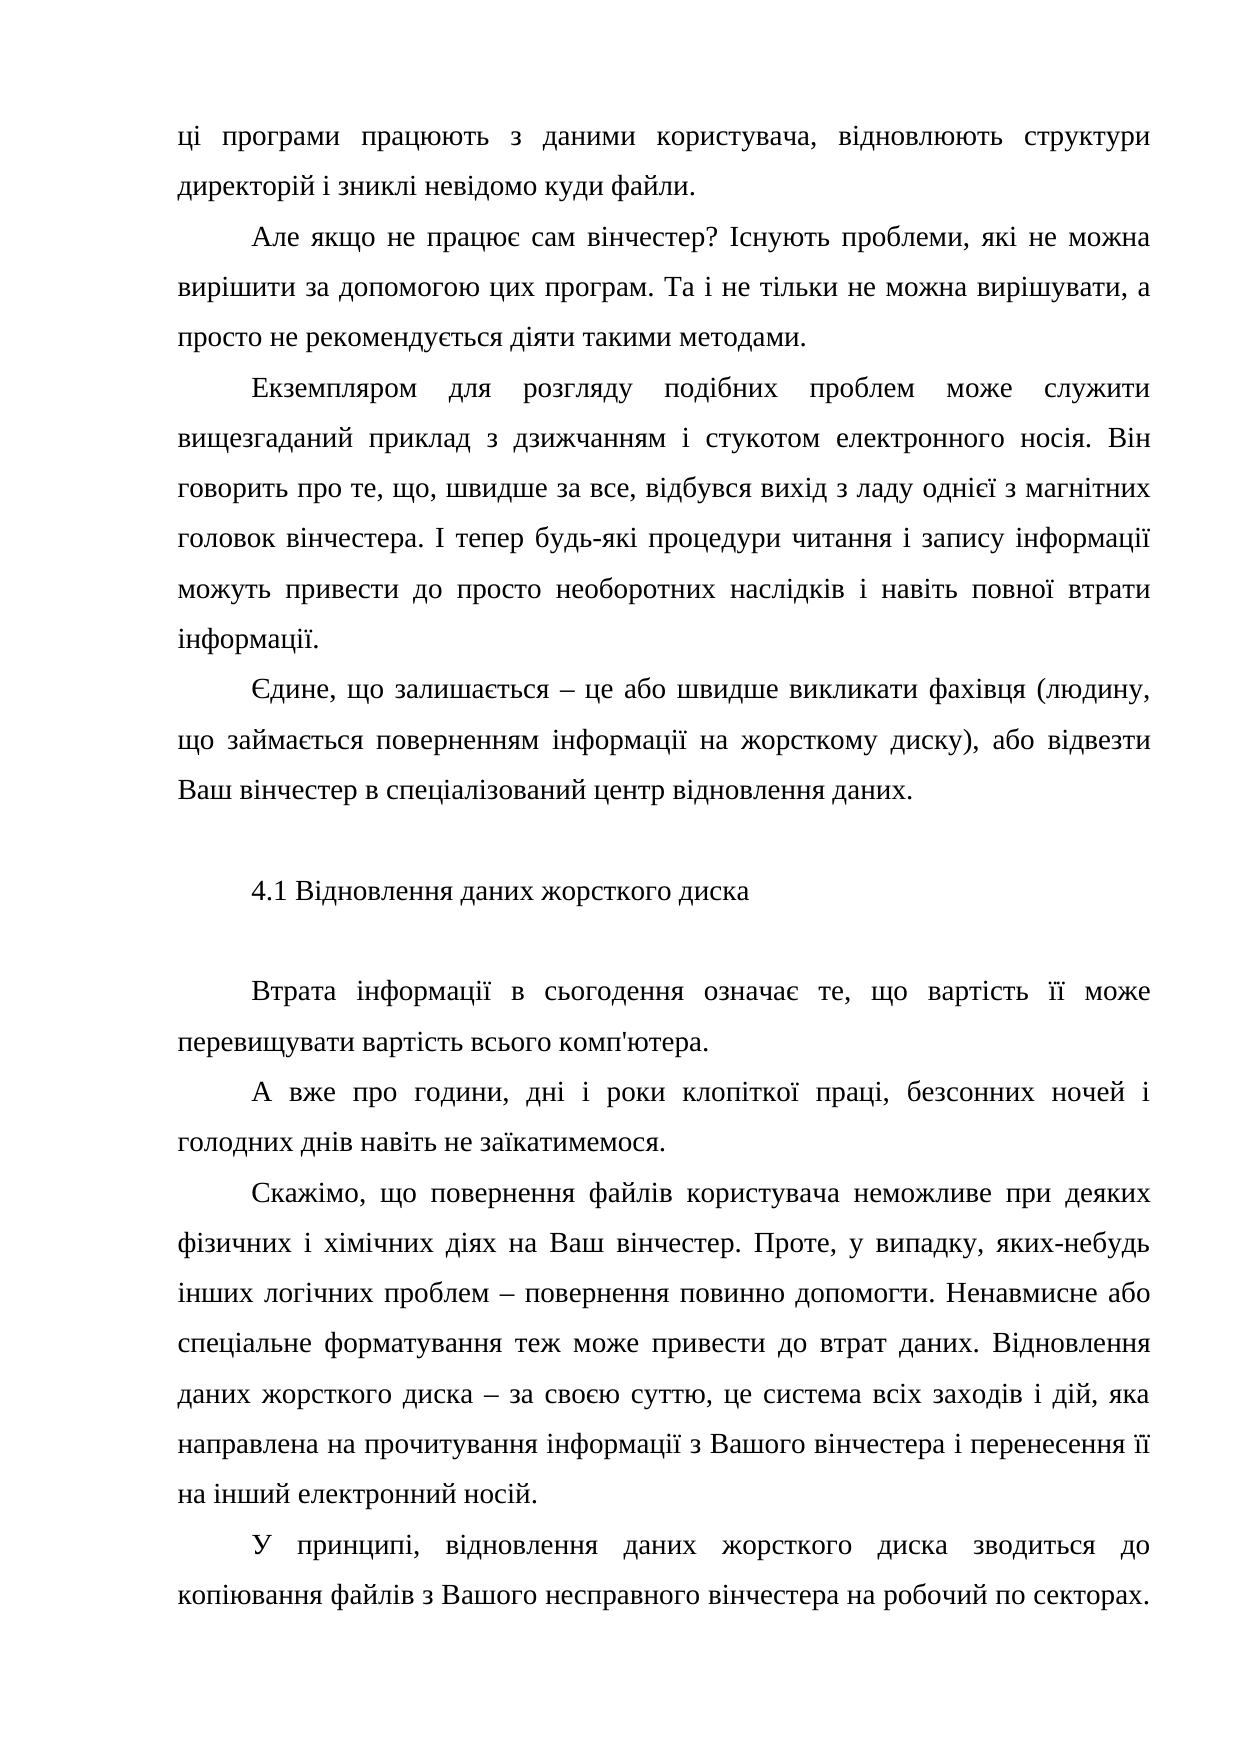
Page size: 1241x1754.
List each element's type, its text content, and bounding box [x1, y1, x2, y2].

text Втрата інформації в сьогодення означає те, що вартість її може перевищувати вартість всього комп'ютера. [177, 973, 1152, 1057]
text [177, 1527, 1152, 1611]
text 4.1 Відновлення даних жорсткого диска [177, 873, 1152, 906]
text Скажімо, що повернення файлів користувача неможливе при деяких фізичних і хімічних діях на Ваш вінчестер. Проте, у випадку, яких-небудь інших логічних проблем – повернення повинно допомогти. Ненавмисне або спеціальне форматування теж може привести до втрат даних. Відновлення даних жорсткого диска – за своєю суттю, це система всіх заходів і дій, яка направлена на прочитування інформації з Вашого вінчестера і перенесення її на інший електронний носій. [177, 1175, 1152, 1510]
text Екземпляром для розгляду подібних проблем може служити вищезгаданий приклад з дзижчанням і стукотом електронного носія. Він говорить про те, що, швидше за все, відбувся вихід з ладу однієї з магнітних головок вінчестера. І тепер будь-які процедури читання і запису інформації можуть привести до просто необоротних наслідків і навіть повної втрати інформації. [177, 370, 1152, 655]
text А вже про години, дні і роки клопіткої праці, безсонних ночей і голодних днів навіть не заїкатимемося. [177, 1074, 1152, 1158]
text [177, 118, 1152, 202]
text Єдине, що залишається – це або швидше викликати фахівця (людину, що займається поверненням інформації на жорсткому диску), або відвезти Ваш вінчестер в спеціалізований центр відновлення даних. [177, 672, 1152, 806]
text Але якщо не працює сам вінчестер? Існують проблеми, які не можна вирішити за допомогою цих програм. Та і не тільки не можна вирішувати, а просто не рекомендується діяти такими методами. [177, 219, 1152, 353]
